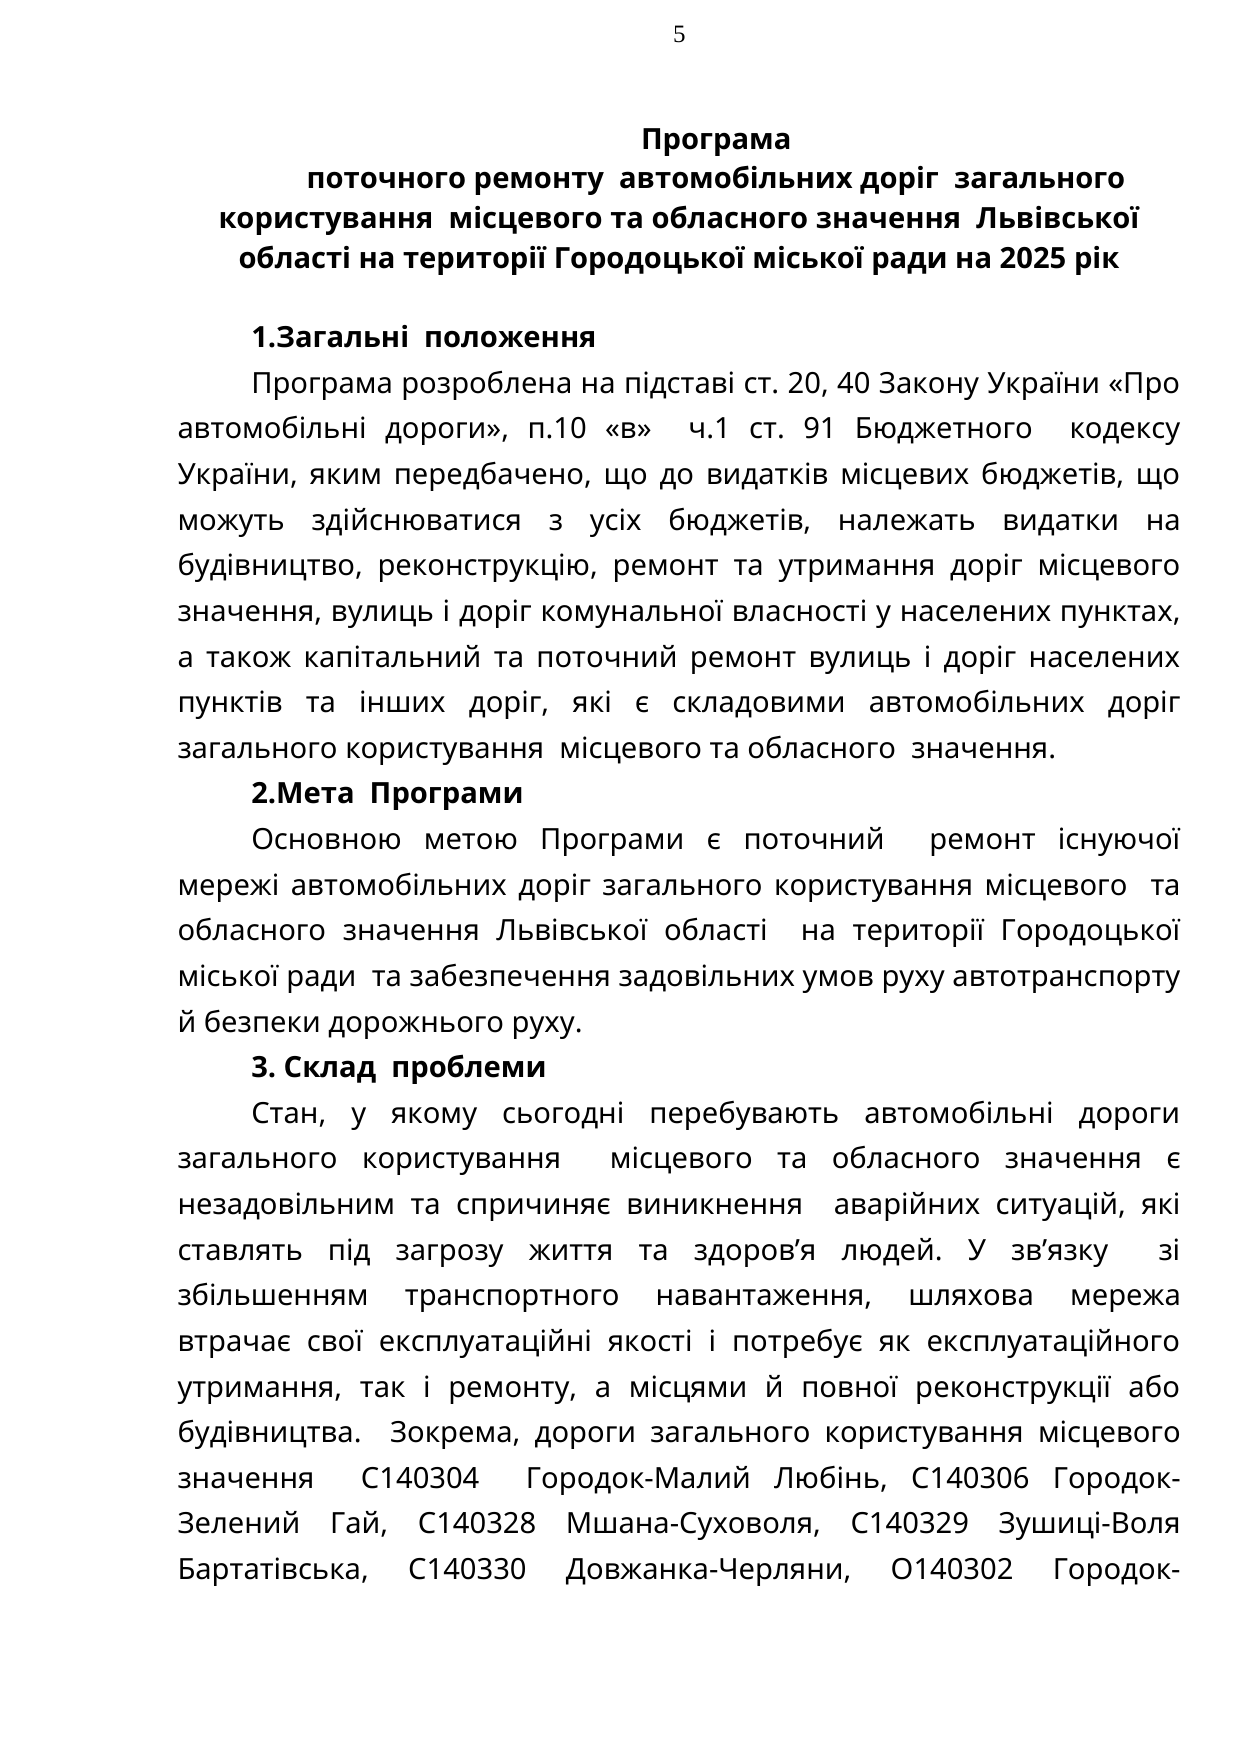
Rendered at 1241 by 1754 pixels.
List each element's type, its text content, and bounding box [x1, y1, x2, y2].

text Програма [177, 118, 1181, 158]
text 1.Загальні положення [177, 317, 1181, 356]
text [177, 1092, 1181, 1588]
text Програма розроблена на підставі ст. 20, 40 Закону України «Про автомобільні дороги», п.10 «в» ч.1 ст. 91 Бюджетного кодексу України, яким передбачено, що до видатків місцевих бюджетів, що можуть здійснюватися з усіх бюджетів, належать видатки на будівництво, реконструкцію, ремонт та утримання доріг місцевого значення, вулиць і доріг комунальної власності у населених пунктах, а також капітальний та поточний ремонт вулиць і доріг населених пунктів та інших доріг, які є складовими автомобільних доріг загального користування місцевого та обласного значення. [177, 362, 1181, 767]
text 3. Склад проблеми [177, 1047, 1181, 1086]
text поточного ремонту автомобільних доріг загального користування місцевого та обласного значення Львівської області на території Городоцької міської ради на 2025 рік [177, 158, 1181, 277]
text 2.Мета Програми [177, 773, 1181, 812]
text Основною метою Програми є поточний ремонт існуючої мережі автомобільних доріг загального користування місцевого та обласного значення Львівської області на території Городоцької міської ради та забезпечення задовільних умов руху автотранспорту й безпеки дорожнього руху. [177, 818, 1181, 1041]
